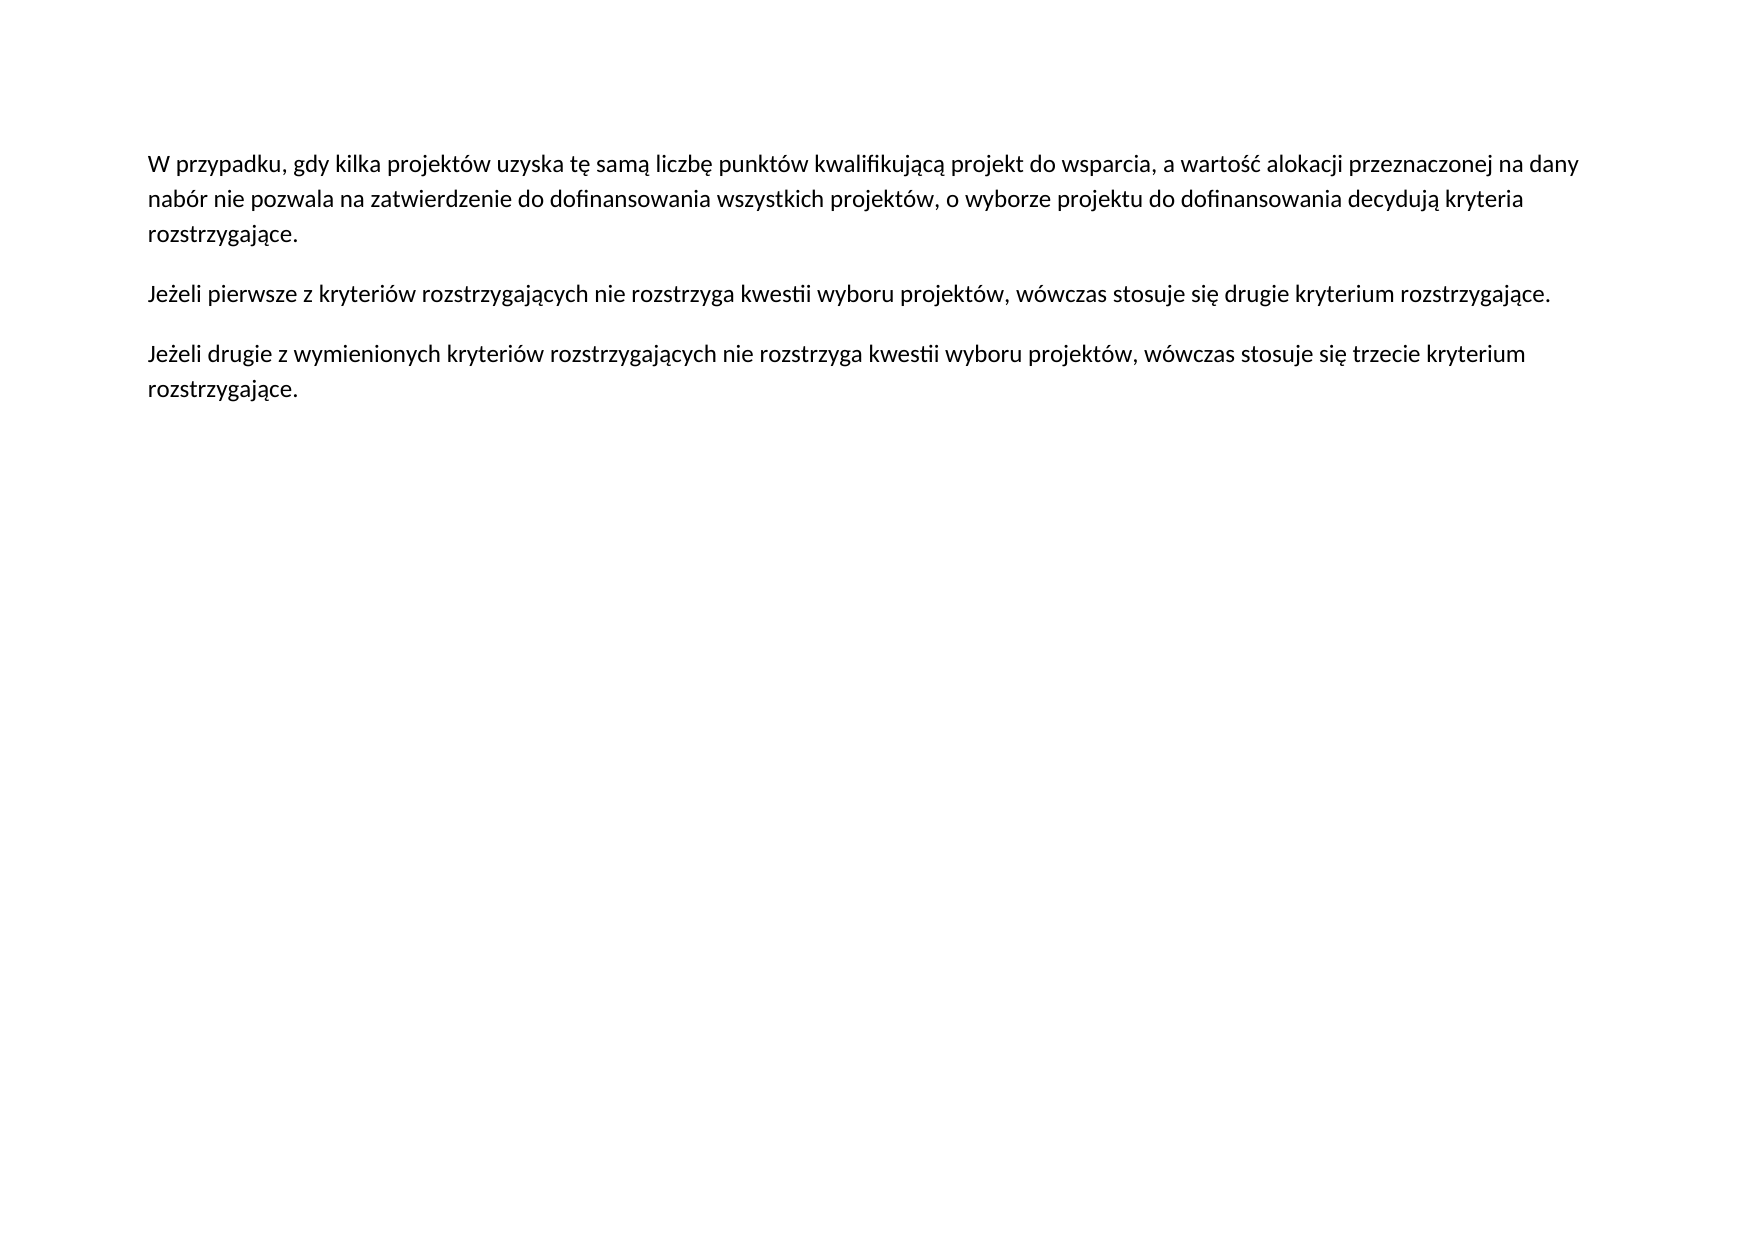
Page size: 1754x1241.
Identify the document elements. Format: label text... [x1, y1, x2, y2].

text Jeżeli drugie z wymienionych kryteriów rozstrzygających nie rozstrzyga kwestii wyboru projektów, wówczas stosuje się trzecie kryterium rozstrzygające. [148, 338, 1606, 403]
text Jeżeli pierwsze z kryteriów rozstrzygających nie rozstrzyga kwestii wyboru projektów, wówczas stosuje się drugie kryterium rozstrzygające. [148, 278, 1606, 308]
text W przypadku, gdy kilka projektów uzyska tę samą liczbę punktów kwalifikującą projekt do wsparcia, a wartość alokacji przeznaczonej na dany nabór nie pozwala na zatwierdzenie do dofinansowania wszystkich projektów, o wyborze projektu do dofinansowania decydują kryteria rozstrzygające. [148, 148, 1606, 248]
